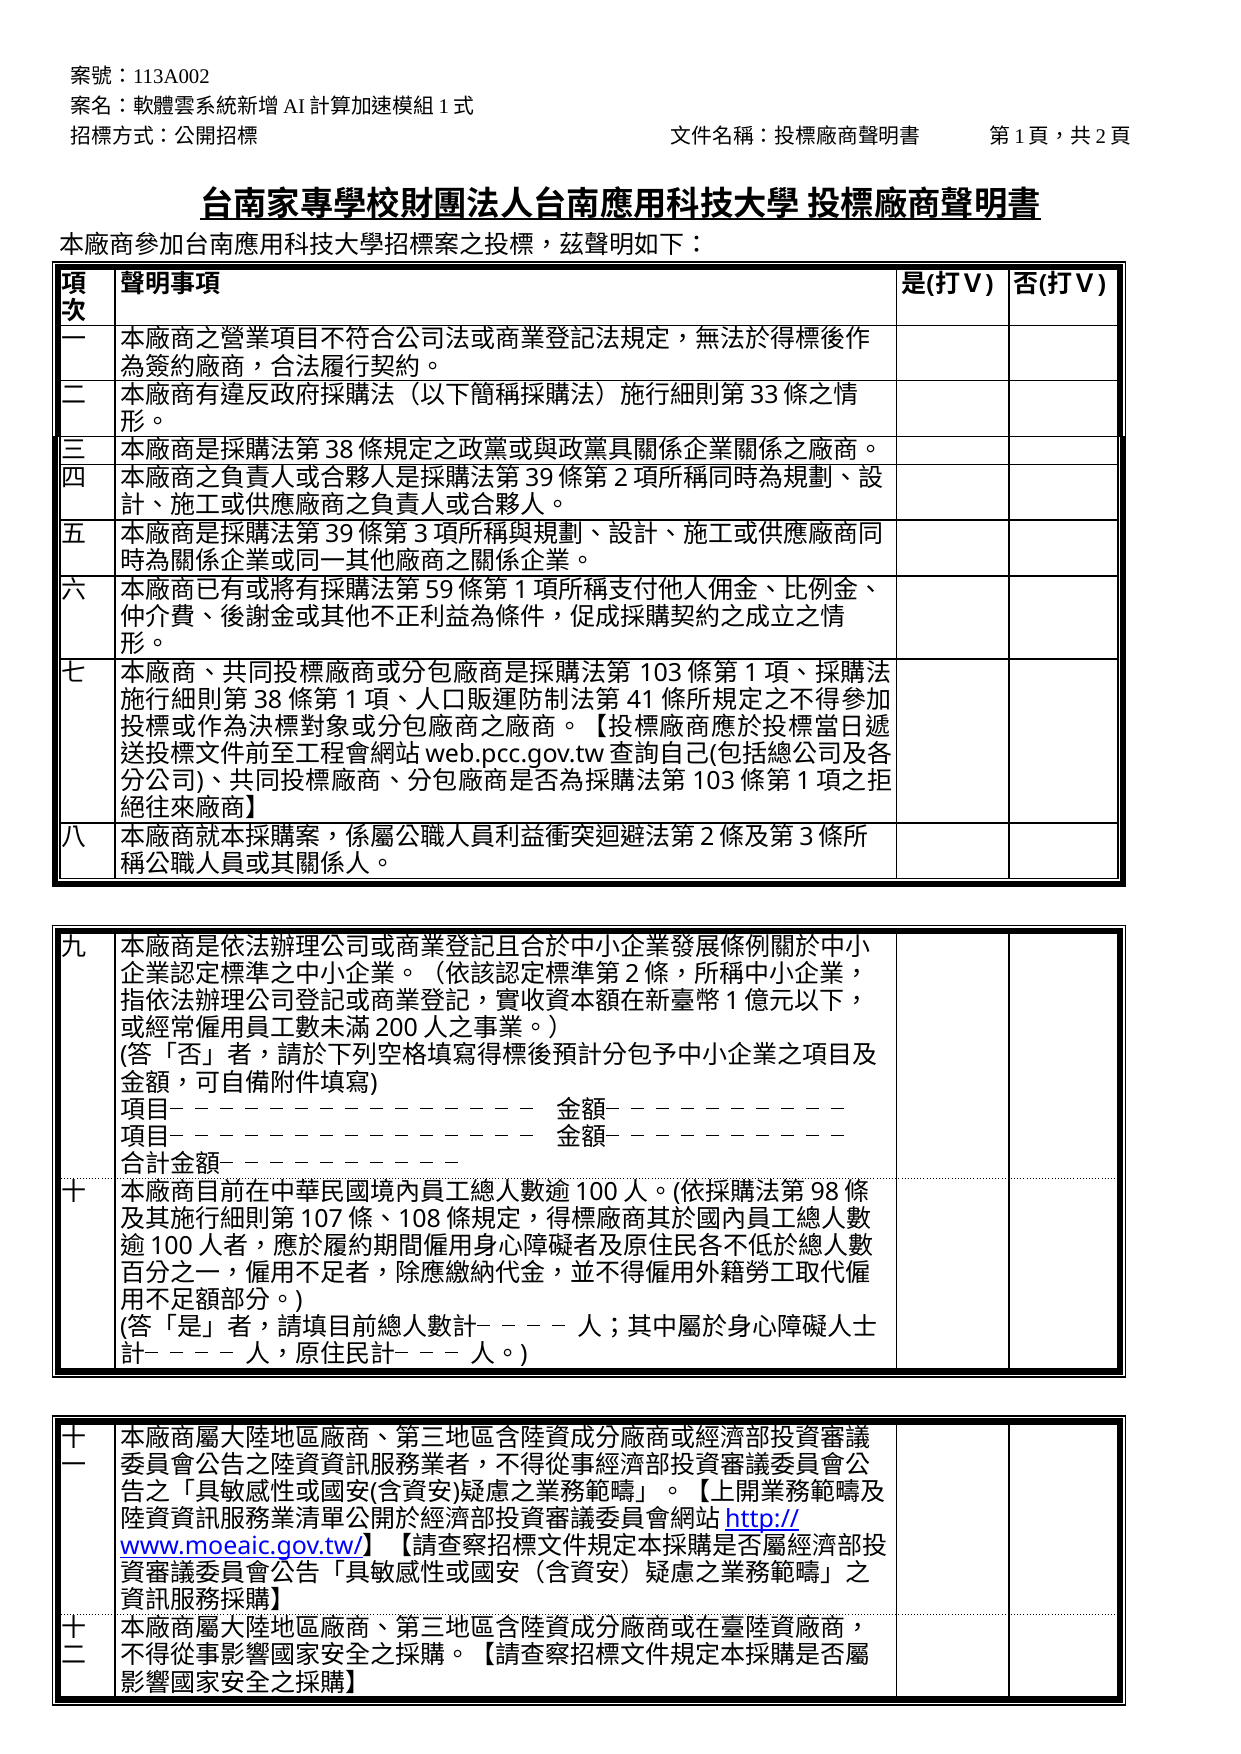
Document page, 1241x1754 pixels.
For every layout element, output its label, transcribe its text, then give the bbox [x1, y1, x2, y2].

text 本廠商參加台南應用科技大學招標案之投標，茲聲明如下： [59, 225, 1181, 261]
table_header 否(打Ｖ) [1010, 270, 1117, 324]
table_header 九 [61, 934, 114, 1178]
table_cell 本廠商是採購法第38條規定之政黨或與政黨具關係企業關係之廠商。 [116, 437, 896, 464]
table_cell 四 [61, 465, 114, 519]
table_cell 一 [61, 326, 114, 380]
table_cell [1010, 465, 1117, 519]
table_cell 七 [61, 660, 114, 822]
table_cell [897, 577, 1008, 658]
table_cell [897, 437, 1008, 464]
table_cell 十 [61, 1178, 114, 1368]
table_header [1010, 934, 1117, 1178]
table_cell 本廠商已有或將有採購法第59條第1項所稱支付他人佣金、比例金、仲介費、後謝金或其他不正利益為條件，促成採購契約之成立之情形。 [116, 577, 896, 658]
table_cell [1010, 437, 1117, 464]
table_header 本廠商是依法辦理公司或商業登記且合於中小企業發展條例關於中小企業認定標準之中小企業。（依該認定標準第2條，所稱中小企業，指依法辦理公司登記或商業登記，實收資本額在新臺幣1億元以下，或經常僱用員工數未滿200人之事業。） (答「否」者，請於下列空格填寫得標後預計分包予中小企業之項目及金額，可自備附件填寫) 項目╴╴╴╴╴╴╴╴╴╴╴╴╴╴╴ 金額╴╴╴╴╴╴╴╴╴╴ 項目╴╴╴╴╴╴╴╴╴╴╴╴╴╴╴ 金額╴╴╴╴╴╴╴╴╴╴ 合計金額╴╴╴╴╴╴╴╴╴╴ [116, 934, 896, 1178]
table_cell 本廠商就本採購案，係屬公職人員利益衝突迴避法第2條及第3條所稱公職人員或其關係人。 [116, 824, 896, 878]
table_cell [897, 1178, 1008, 1368]
table_cell 二 [61, 381, 114, 436]
table_cell 八 [61, 824, 114, 878]
table_header [1010, 1425, 1117, 1614]
table_cell [897, 824, 1008, 878]
table_cell 本廠商是採購法第39條第3項所稱與規劃、設計、施工或供應廠商同時為關係企業或同一其他廠商之關係企業。 [116, 521, 896, 575]
table_cell 十二 [61, 1614, 114, 1696]
table_cell [897, 1614, 1008, 1696]
table_cell [1010, 1178, 1117, 1368]
table_cell [897, 326, 1008, 380]
table_cell [1010, 521, 1117, 575]
table_cell [897, 521, 1008, 575]
table_header 項次 [61, 270, 114, 324]
table_cell 本廠商目前在中華民國境內員工總人數逾100人。(依採購法第98條及其施行細則第107條、108條規定，得標廠商其於國內員工總人數逾100人者，應於履約期間僱用身心障礙者及原住民各不低於總人數百分之一，僱用不足者，除應繳納代金，並不得僱用外籍勞工取代僱用不足額部分。) (答「是」者，請填目前總人數計╴╴╴╴人；其中屬於身心障礙人士計╴╴╴╴人，原住民計╴╴╴人。) [116, 1178, 896, 1368]
table_cell [1010, 326, 1117, 380]
table_header 本廠商屬大陸地區廠商、第三地區含陸資成分廠商或經濟部投資審議委員會公告之陸資資訊服務業者，不得從事經濟部投資審議委員會公告之「具敏感性或國安(含資安)疑慮之業務範疇」。【上開業務範疇及陸資資訊服務業清單公開於經濟部投資審議委員會網站http://www.moeaic.gov.tw/】【請查察招標文件規定本採購是否屬經濟部投資審議委員會公告「具敏感性或國安（含資安）疑慮之業務範疇」之資訊服務採購】 [116, 1425, 896, 1614]
table_header 十一 [61, 1425, 114, 1614]
table_cell 六 [61, 577, 114, 658]
table_cell [1010, 660, 1117, 822]
table_cell [1010, 824, 1117, 878]
table_cell [897, 660, 1008, 822]
table_cell 五 [61, 521, 114, 575]
table_header 聲明事項 [116, 270, 896, 324]
table_header 是(打Ｖ) [897, 270, 1008, 324]
table_header [897, 1425, 1008, 1614]
table_header [897, 934, 1008, 1178]
table_cell [1010, 1614, 1117, 1696]
table_cell [897, 465, 1008, 519]
table_cell 本廠商屬大陸地區廠商、第三地區含陸資成分廠商或在臺陸資廠商，不得從事影響國家安全之採購。【請查察招標文件規定本採購是否屬影響國家安全之採購】 [116, 1614, 896, 1696]
table_cell [1010, 577, 1117, 658]
text 台南家專學校財團法人台南應用科技大學 投標廠商聲明書 [59, 177, 1181, 225]
table_cell 本廠商有違反政府採購法（以下簡稱採購法）施行細則第33條之情形。 [116, 381, 896, 436]
table_cell 本廠商之營業項目不符合公司法或商業登記法規定，無法於得標後作為簽約廠商，合法履行契約。 [116, 326, 896, 380]
table_cell [897, 381, 1008, 436]
table_cell 三 [61, 437, 114, 464]
table_cell 本廠商之負責人或合夥人是採購法第39條第2項所稱同時為規劃、設計、施工或供應廠商之負責人或合夥人。 [116, 465, 896, 519]
table_cell 本廠商、共同投標廠商或分包廠商是採購法第103條第1項、採購法施行細則第38條第1項、人口販運防制法第41條所規定之不得參加投標或作為決標對象或分包廠商之廠商。【投標廠商應於投標當日遞送投標文件前至工程會網站web.pcc.gov.tw查詢自己(包括總公司及各分公司)、共同投標廠商、分包廠商是否為採購法第103條第1項之拒絕往來廠商】 [116, 660, 896, 822]
table_cell [1010, 381, 1117, 436]
